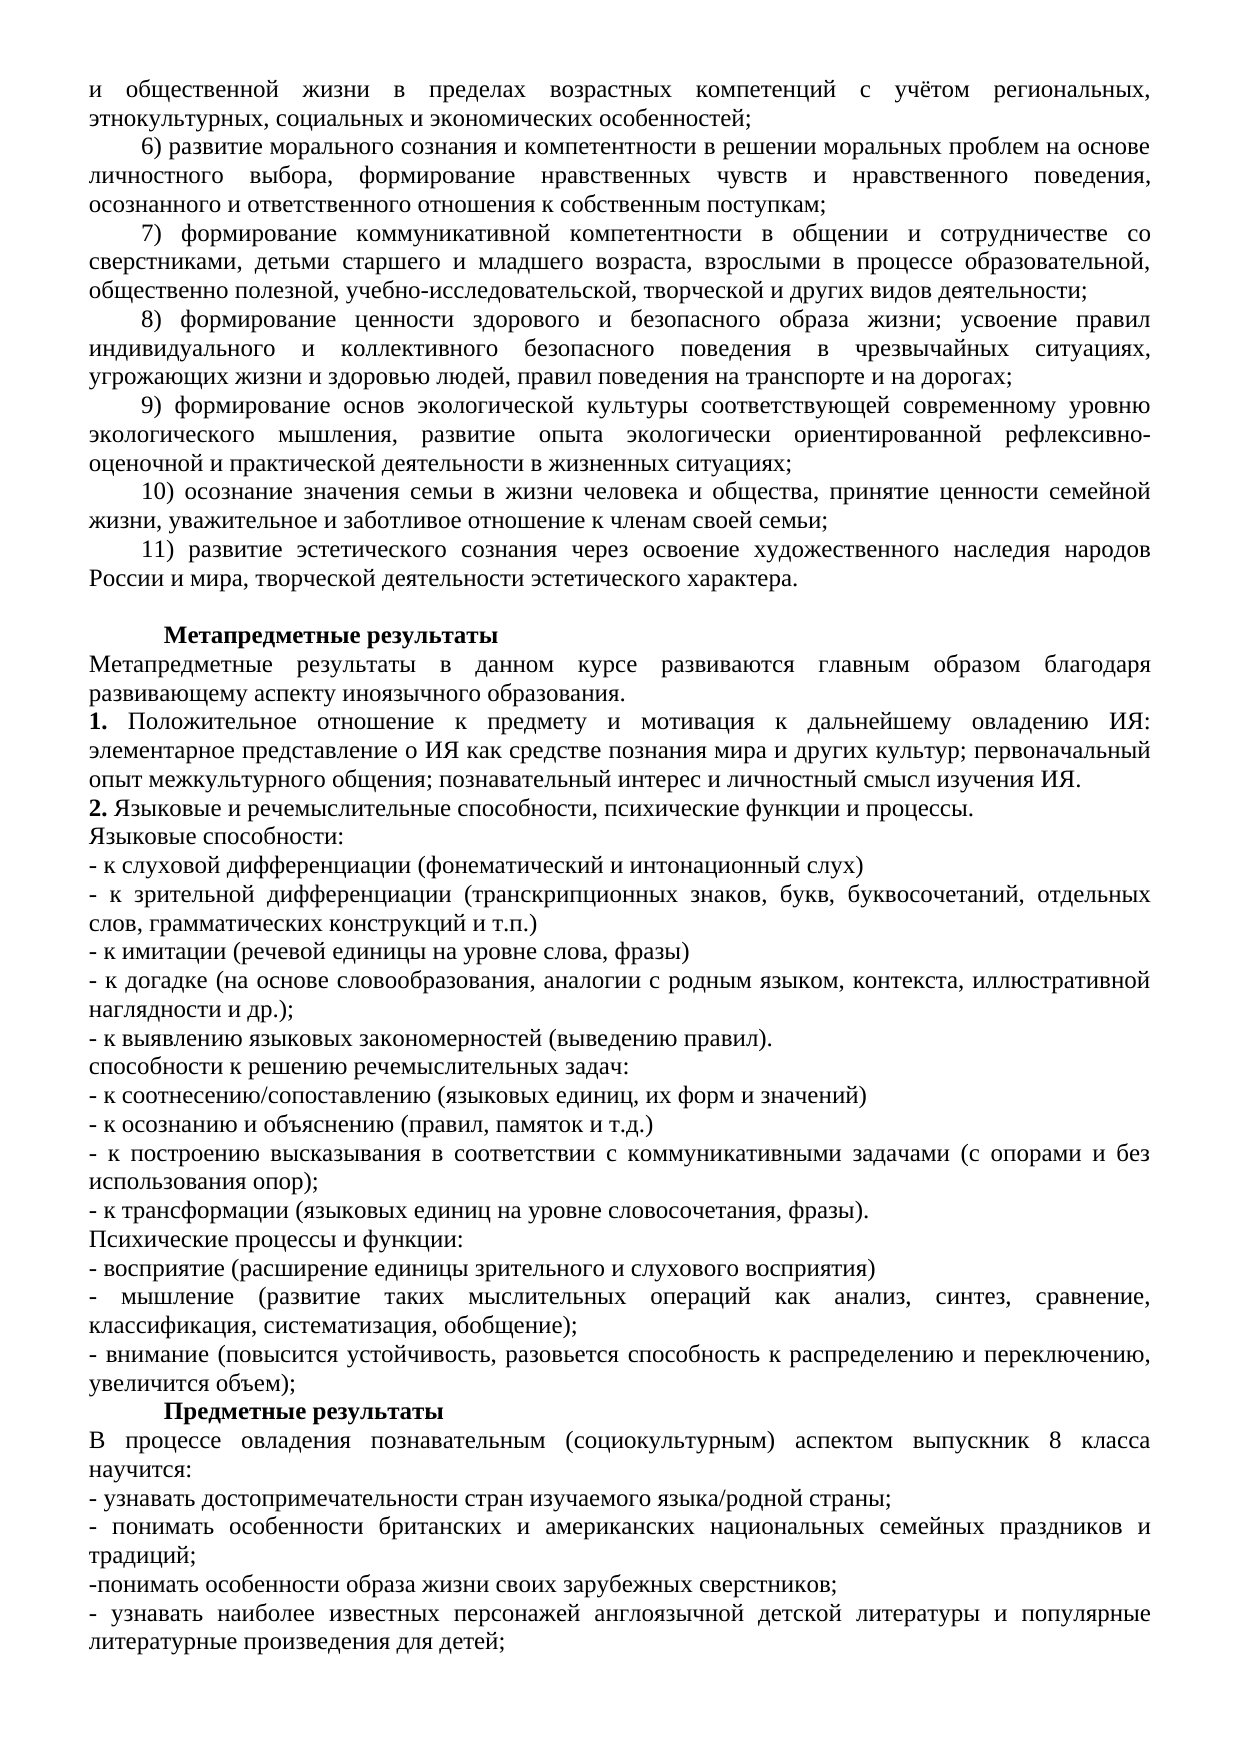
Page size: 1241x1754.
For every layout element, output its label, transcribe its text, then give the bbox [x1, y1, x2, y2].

text В процессе овладения познавательным (социокультурным) аспектом выпускник 8 класса научится: [89, 1425, 1152, 1483]
text 1. Положительное отношение к предмету и мотивация к дальнейшему овладению ИЯ: элементарное представление о ИЯ как средстве познания мира и других культур; первоначальный опыт межкультурного общения; познавательный интерес и личностный смысл изучения ИЯ. [89, 706, 1152, 793]
text - к трансформации (языковых единиц на уровне словосочетания, фразы). [89, 1195, 1152, 1224]
text Предметные результаты [164, 1396, 1152, 1425]
text - к построению высказывания в соответствии с коммуникативными задачами (с опорами и без использования опор); [89, 1138, 1152, 1195]
text - восприятие (расширение единицы зрительного и слухового восприятия) [89, 1253, 1152, 1281]
text 8) формирование ценности здорового и безопасного образа жизни; усвоение правил индивидуального и коллективного безопасного поведения в чрезвычайных ситуациях, угрожающих жизни и здоровью людей, правил поведения на транспорте и на дорогах; [89, 304, 1152, 390]
text - понимать особенности британских и американских национальных семейных праздников и традиций; [89, 1511, 1152, 1569]
text - узнавать достопримечательности стран изучаемого языка/родной страны; [89, 1483, 1152, 1511]
text - внимание (повысится устойчивость, разовьется способность к распределению и переключению, увеличится объем); [89, 1339, 1152, 1396]
text способности к решению речемыслительных задач: [89, 1051, 1152, 1080]
text - мышление (развитие таких мыслительных операций как анализ, синтез, сравнение, классификация, систематизация, обобщение); [89, 1281, 1152, 1339]
text - к слуховой дифференциации (фонематический и интонационный слух) [89, 850, 1152, 879]
text Психические процессы и функции: [89, 1224, 1152, 1253]
text 10) осознание значения семьи в жизни человека и общества, принятие ценности семейной жизни, уважительное и заботливое отношение к членам своей семьи; [89, 476, 1152, 534]
text 9) формирование основ экологической культуры соответствующей современному уровню экологического мышления, развитие опыта экологически ориентированной рефлексивно-оценочной и практической деятельности в жизненных ситуациях; [89, 390, 1152, 476]
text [89, 74, 1152, 131]
text - к осознанию и объяснению (правил, памяток и т.д.) [89, 1109, 1152, 1138]
text - к соотнесению/сопоставлению (языковых единиц, их форм и значений) [89, 1080, 1152, 1109]
text 7) формирование коммуникативной компетентности в общении и сотрудничестве со сверстниками, детьми старшего и младшего возраста, взрослыми в процессе образовательной, общественно полезной, учебно-исследовательской, творческой и других видов деятельности; [89, 218, 1152, 304]
text - к выявлению языковых закономерностей (выведению правил). [89, 1023, 1152, 1051]
text - к имитации (речевой единицы на уровне слова, фразы) [89, 936, 1152, 965]
text 6) развитие морального сознания и компетентности в решении моральных проблем на основе личностного выбора, формирование нравственных чувств и нравственного поведения, осознанного и ответственного отношения к собственным поступкам; [89, 131, 1152, 218]
text 11) развитие эстетического сознания через освоение художественного наследия народов России и мира, творческой деятельности эстетического характера. [89, 534, 1152, 591]
text Языковые способности: [89, 821, 1152, 850]
text - к зрительной дифференциации (транскрипционных знаков, букв, буквосочетаний, отдельных слов, грамматических конструкций и т.п.) [89, 879, 1152, 936]
text -понимать особенности образа жизни своих зарубежных сверстников; [89, 1569, 1152, 1598]
text Метапредметные результаты [164, 620, 1152, 649]
text 2. Языковые и речемыслительные способности, психические функции и процессы. [89, 793, 1152, 821]
text - узнавать наиболее известных персонажей англоязычной детской литературы и популярные литературные произведения для детей; [89, 1598, 1152, 1655]
text - к догадке (на основе словообразования, аналогии с родным языком, контекста, иллюстративной наглядности и др.); [89, 965, 1152, 1023]
text Метапредметные результаты в данном курсе развиваются главным образом благодаря развивающему аспекту иноязычного образования. [89, 649, 1152, 706]
